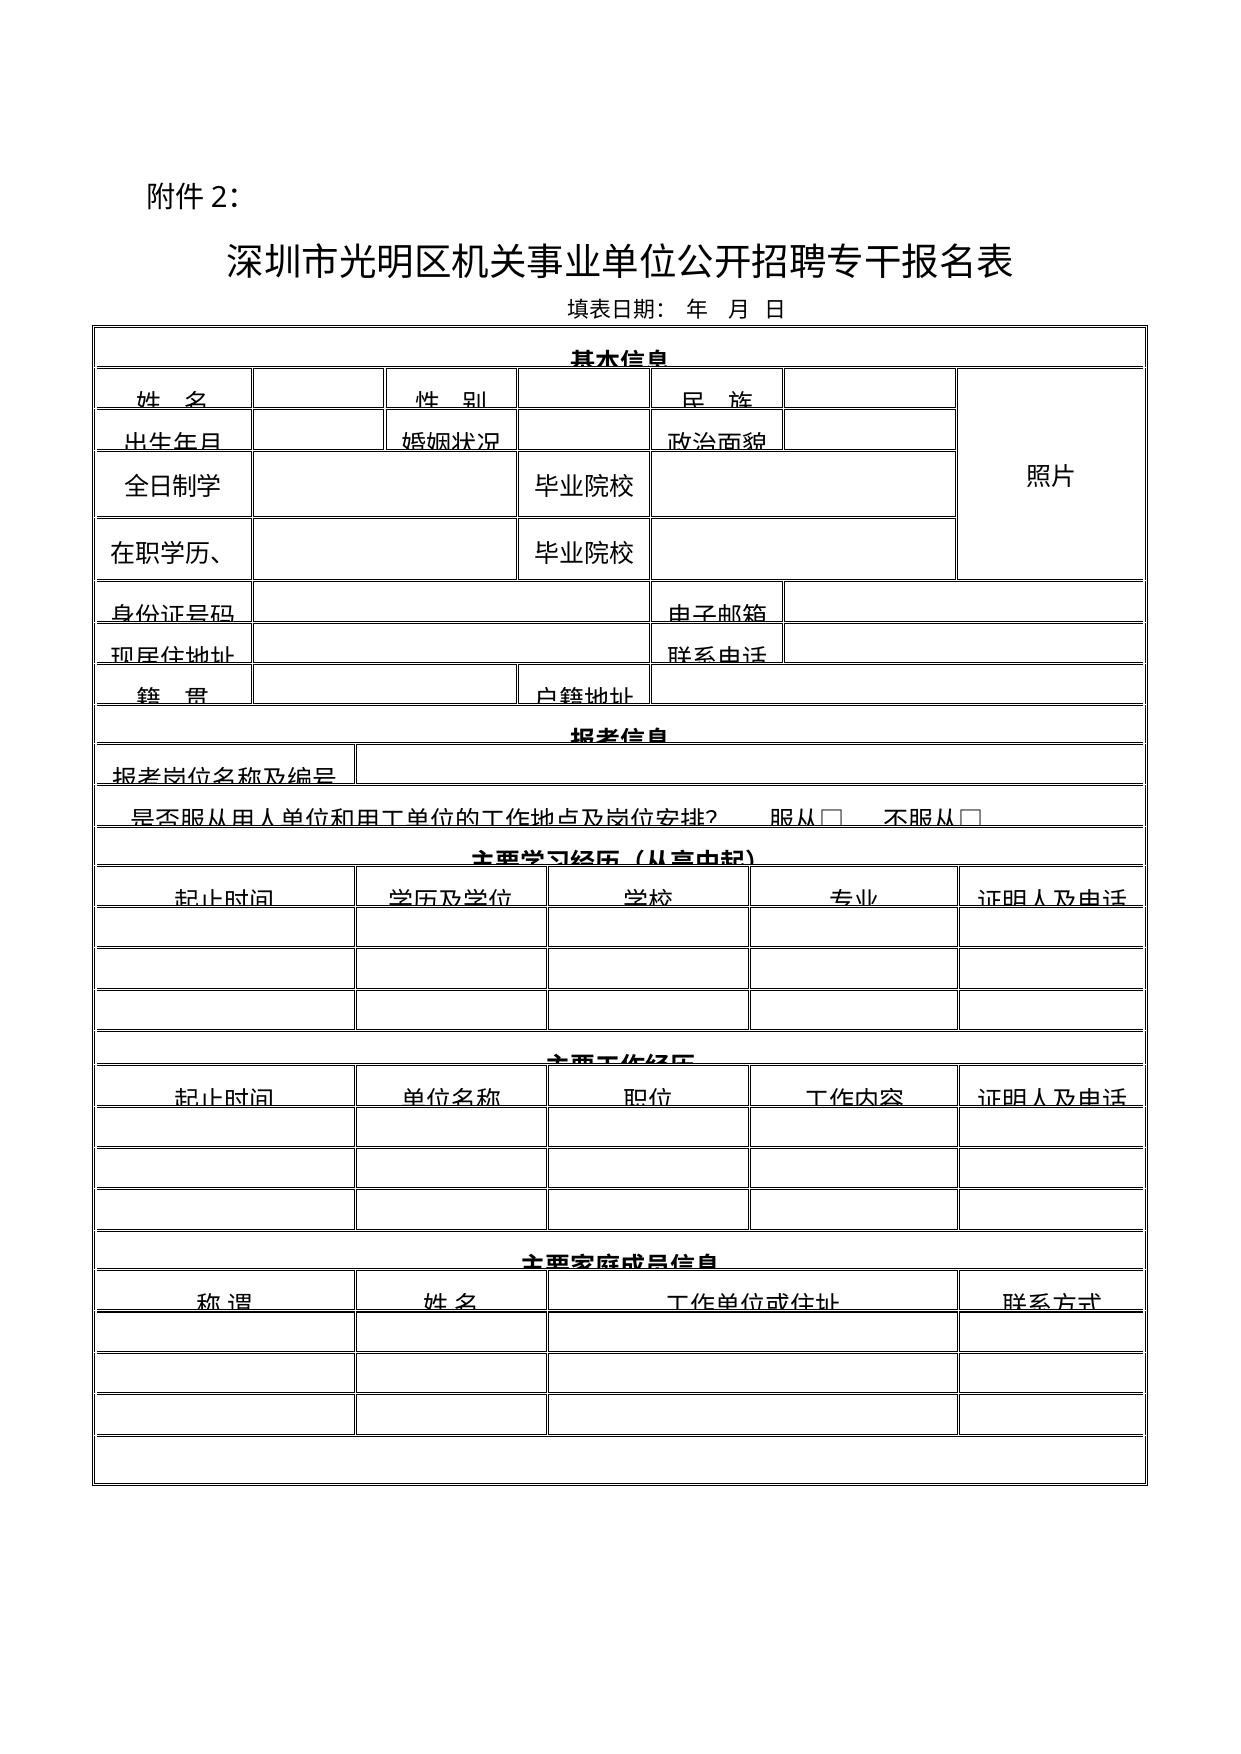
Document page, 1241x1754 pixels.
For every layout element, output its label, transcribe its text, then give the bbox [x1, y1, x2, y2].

table_cell 现居住地址 [95, 621, 251, 662]
table_cell 主要家庭成员信息 [95, 1229, 1145, 1268]
table_cell 是否服从用人单位和用工单位的工作地点及岗位安排？ 服从□ 不服从□ [94, 783, 1147, 824]
table_cell [785, 621, 1145, 662]
table_cell 政治面貌 [652, 410, 782, 449]
table_cell [254, 582, 649, 621]
table_cell 联系电话 [652, 624, 782, 662]
table_cell 主要工作经历 [94, 1029, 1147, 1063]
table_cell [960, 1351, 1145, 1392]
table_cell [94, 1187, 355, 1229]
table_cell 姓 名 [357, 1271, 546, 1309]
table_cell 出生年月 [94, 407, 252, 449]
table_cell 姓 名 [94, 366, 252, 407]
table_cell [652, 662, 1145, 703]
table_cell [94, 1146, 355, 1187]
table_cell [357, 908, 546, 946]
table_cell [960, 1105, 1145, 1146]
table_cell 主要学习经历（从高中起） [95, 825, 1145, 863]
table_cell 报考岗位名称及编号 [95, 742, 354, 783]
table_cell [254, 519, 516, 579]
table_cell [751, 1108, 957, 1146]
table_cell [94, 1309, 355, 1351]
text 附件2： [146, 162, 1094, 227]
table_cell [549, 1108, 748, 1146]
table_cell [959, 1392, 1147, 1433]
table_cell 工作单位或住址 [549, 1271, 957, 1309]
table_cell [960, 988, 1145, 1029]
table_cell 工作内容 [751, 1066, 957, 1104]
table_cell [549, 949, 748, 987]
table_cell [549, 1313, 957, 1351]
table_cell [549, 1190, 748, 1229]
table_cell 称 谓 [94, 1268, 355, 1309]
table_cell [959, 1309, 1147, 1351]
table_cell 电子邮箱 [652, 582, 782, 621]
table_cell [357, 991, 546, 1029]
table_cell [549, 1149, 748, 1187]
table_cell [254, 410, 383, 449]
table_cell [959, 1187, 1147, 1229]
text 深圳市光明区机关事业单位公开招聘专干报名表 [146, 227, 1094, 292]
table_cell [652, 519, 955, 579]
table_cell [751, 991, 957, 1029]
table_cell 全日制学历、学位 [95, 449, 251, 516]
table_cell 照片 [956, 366, 1147, 579]
table_cell [357, 1190, 546, 1229]
table_cell 毕业院校及专业 [519, 519, 649, 579]
table_cell [751, 949, 957, 987]
table_cell 毕业院校及专业 [519, 452, 649, 516]
table_cell 联系方式 [959, 1268, 1147, 1309]
table_cell [959, 946, 1147, 987]
table_cell [254, 369, 383, 407]
table_cell [254, 624, 649, 662]
table_cell [960, 905, 1145, 946]
text 填表日期： 年 月 日 [53, 292, 1050, 324]
table_cell 民 族 [652, 369, 782, 407]
table_cell 身份证号码 [94, 579, 252, 621]
table_cell [357, 949, 546, 987]
table_cell [549, 1354, 957, 1392]
table_cell 起止时间 [95, 864, 354, 905]
table_cell [357, 1149, 546, 1187]
table_cell [95, 1351, 354, 1392]
table_cell 报考信息 [94, 703, 1147, 742]
table_cell [95, 988, 354, 1029]
table_cell [94, 1392, 355, 1433]
table_cell [751, 1149, 957, 1187]
table_cell 职位 [549, 1066, 748, 1104]
table_cell [549, 908, 748, 946]
table_cell [357, 1395, 546, 1433]
table_cell 证明人及电话 [959, 1063, 1147, 1104]
table_cell [357, 1313, 546, 1351]
table_cell [549, 1395, 957, 1433]
table_cell 在职学历、学位 [95, 516, 251, 579]
table_cell [785, 410, 955, 449]
table_cell [519, 410, 649, 449]
table_cell [254, 665, 516, 703]
table_cell 专业 [751, 867, 957, 905]
table_cell [357, 1354, 546, 1392]
table_cell [784, 579, 1147, 621]
table_cell [95, 905, 354, 946]
table_cell [95, 1434, 1145, 1482]
table_cell 性 别 [387, 369, 516, 407]
table_cell [254, 452, 516, 516]
table_cell 起止时间 [94, 1063, 355, 1104]
table_cell [652, 452, 955, 516]
table_cell [751, 1190, 957, 1229]
table_cell [549, 991, 748, 1029]
table_cell 籍 贯 [95, 662, 251, 703]
table_cell [357, 1108, 546, 1146]
table_header 基本信息 [95, 328, 1145, 366]
table_cell [357, 742, 1145, 783]
table_cell [95, 1105, 354, 1146]
table_cell 学历及学位 [357, 867, 546, 905]
table_cell 证明人及电话 [960, 864, 1145, 905]
table_cell [959, 1146, 1147, 1187]
table_cell 单位名称 [357, 1066, 546, 1104]
table_cell 学校 [549, 867, 748, 905]
table_cell 户籍地址 [519, 665, 649, 703]
table_cell [785, 369, 955, 407]
table_cell [519, 369, 649, 407]
table_cell [751, 908, 957, 946]
table_cell 婚姻状况 [387, 410, 516, 449]
table_cell [94, 946, 355, 987]
